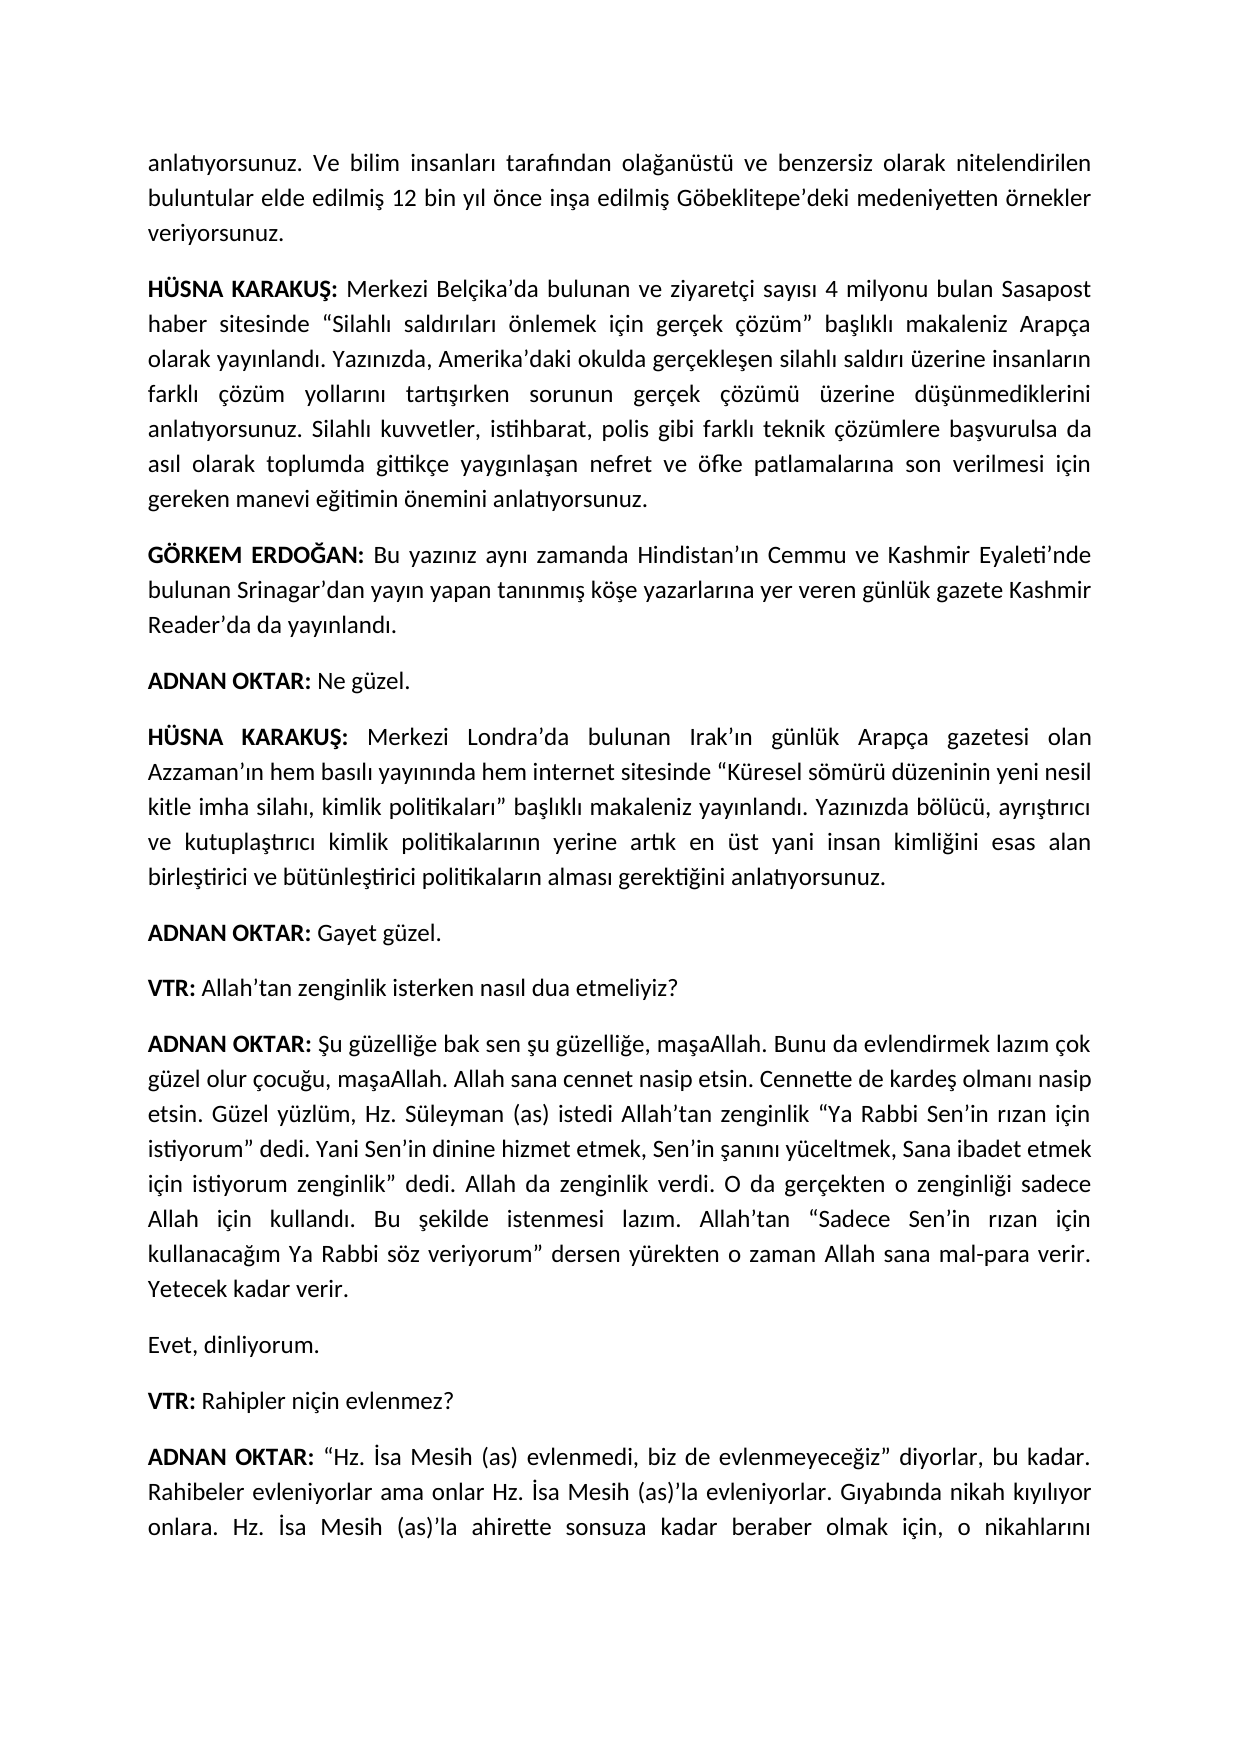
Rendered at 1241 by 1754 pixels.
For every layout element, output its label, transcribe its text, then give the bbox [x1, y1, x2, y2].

text Evet, dinliyorum. [148, 1329, 1093, 1360]
text ADNAN OKTAR: Ne güzel. [148, 665, 1093, 696]
text VTR: Allah’tan zenginlik isterken nasıl dua etmeliyiz? [148, 973, 1093, 1003]
text ADNAN OKTAR: Şu güzelliğe bak sen şu güzelliğe, maşaAllah. Bunu da evlendirmek lazım çok güzel olur çocuğu, maşaAllah. Allah sana cennet nasip etsin. Cennette de kardeş olmanı nasip etsin. Güzel yüzlüm, Hz. Süleyman (as) istedi Allah’tan zenginlik “Ya Rabbi Sen’in rızan için istiyorum” dedi. Yani Sen’in dinine hizmet etmek, Sen’in şanını yüceltmek, Sana ibadet etmek için istiyorum zenginlik” dedi. Allah da zenginlik verdi. O da gerçekten o zenginliği sadece Allah için kullandı. Bu şekilde istenmesi lazım. Allah’tan “Sadece Sen’in rızan için kullanacağım Ya Rabbi söz veriyorum” dersen yürekten o zaman Allah sana mal-para verir. Yetecek kadar verir. [148, 1028, 1093, 1304]
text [148, 148, 1093, 248]
text GÖRKEM ERDOĞAN: Bu yazınız aynı zamanda Hindistan’ın Cemmu ve Kashmir Eyaleti’nde bulunan Srinagar’dan yayın yapan tanınmış köşe yazarlarına yer veren günlük gazete Kashmir Reader’da da yayınlandı. [148, 539, 1093, 640]
text HÜSNA KARAKUŞ: Merkezi Belçika’da bulunan ve ziyaretçi sayısı 4 milyonu bulan Sasapost haber sitesinde “Silahlı saldırıları önlemek için gerçek çözüm” başlıklı makaleniz Arapça olarak yayınlandı. Yazınızda, Amerika’daki okulda gerçekleşen silahlı saldırı üzerine insanların farklı çözüm yollarını tartışırken sorunun gerçek çözümü üzerine düşünmediklerini anlatıyorsunuz. Silahlı kuvvetler, istihbarat, polis gibi farklı teknik çözümlere başvurulsa da asıl olarak toplumda gittikçe yaygınlaşan nefret ve öfke patlamalarına son verilmesi için gereken manevi eğitimin önemini anlatıyorsunuz. [148, 273, 1093, 514]
text ADNAN OKTAR: Gayet güzel. [148, 917, 1093, 947]
text HÜSNA KARAKUŞ: Merkezi Londra’da bulunan Irak’ın günlük Arapça gazetesi olan Azzaman’ın hem basılı yayınında hem internet sitesinde “Küresel sömürü düzeninin yeni nesil kitle imha silahı, kimlik politikaları” başlıklı makaleniz yayınlandı. Yazınızda bölücü, ayrıştırıcı ve kutuplaştırıcı kimlik politikalarının yerine artık en üst yani insan kimliğini esas alan birleştirici ve bütünleştirici politikaların alması gerektiğini anlatıyorsunuz. [148, 721, 1093, 891]
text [148, 1441, 1093, 1541]
text VTR: Rahipler niçin evlenmez? [148, 1385, 1093, 1416]
